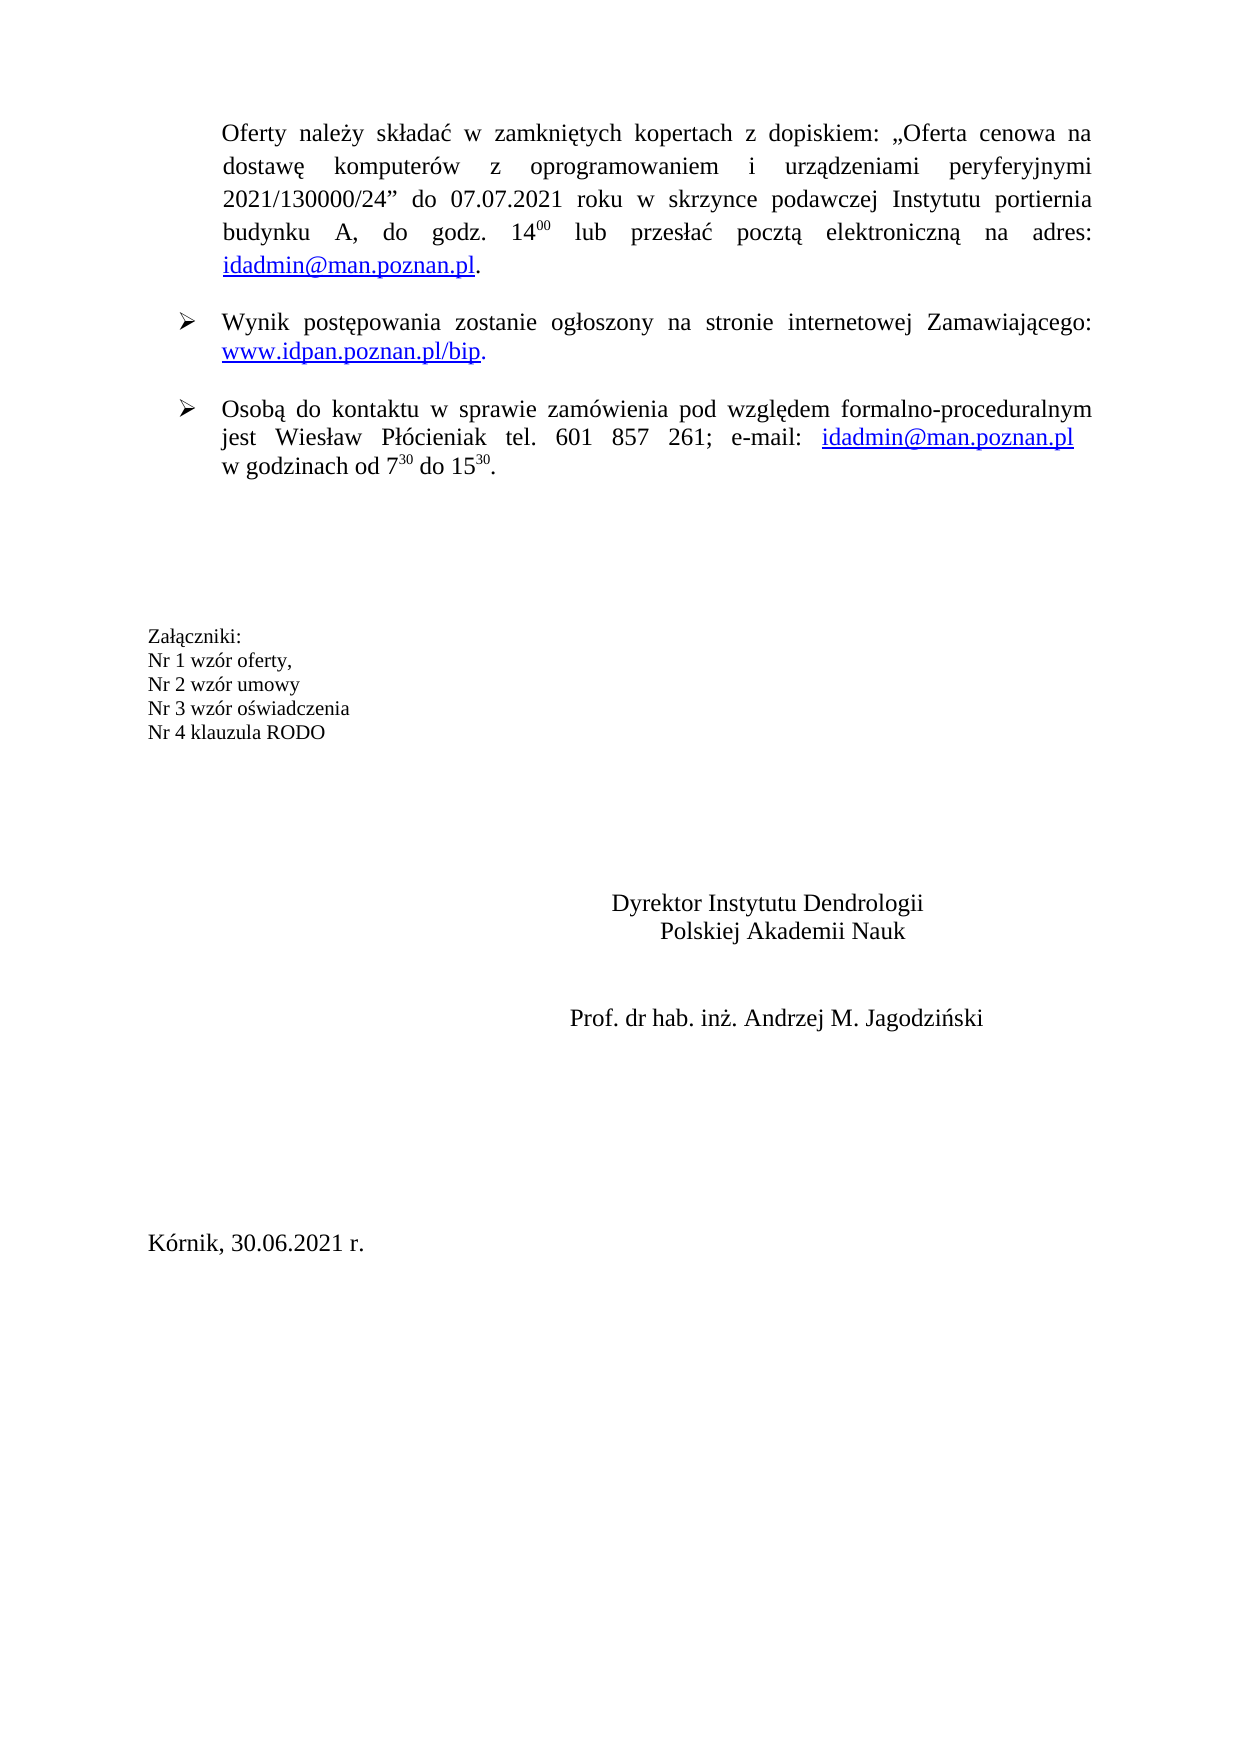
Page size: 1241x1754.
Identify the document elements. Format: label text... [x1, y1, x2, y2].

list Wynik postępowania zostanie ogłoszony na stronie internetowej Zamawiającego: www.idpan.poznan.pl/bip. [177, 307, 1093, 365]
text Załączniki: [148, 624, 1093, 648]
text Dyrektor Instytutu Dendrologii [369, 888, 1093, 916]
text Polskiej Akademii Nauk [148, 916, 1093, 945]
text Nr 4 klauzula RODO [148, 720, 1093, 744]
text Nr 2 wzór umowy [148, 672, 1093, 696]
text Nr 3 wzór oświadczenia [148, 696, 1093, 720]
subtitle Oferty należy składać w zamkniętych kopertach z dopiskiem: „Oferta cenowa na dostawę komputerów z oprogramowaniem i urządzeniami peryferyjnymi 2021/130000/24” do 07.07.2021 roku w skrzynce podawczej Instytutu portiernia budynku A, do godz. 1400 lub przesłać pocztą elektroniczną na adres: idadmin@man.poznan.pl. [221, 118, 1093, 279]
text Nr 1 wzór oferty, [148, 648, 1093, 672]
text Prof. dr hab. inż. Andrzej M. Jagodziński [148, 1003, 1093, 1031]
text Kórnik, 30.06.2021 r. [148, 1228, 1093, 1257]
list Osobą do kontaktu w sprawie zamówienia pod względem formalno-proceduralnym jest Wiesław Płócieniak tel. 601 857 261; e-mail: idadmin@man.poznan.pl w godzinach od 730 do 1530. [177, 394, 1093, 480]
